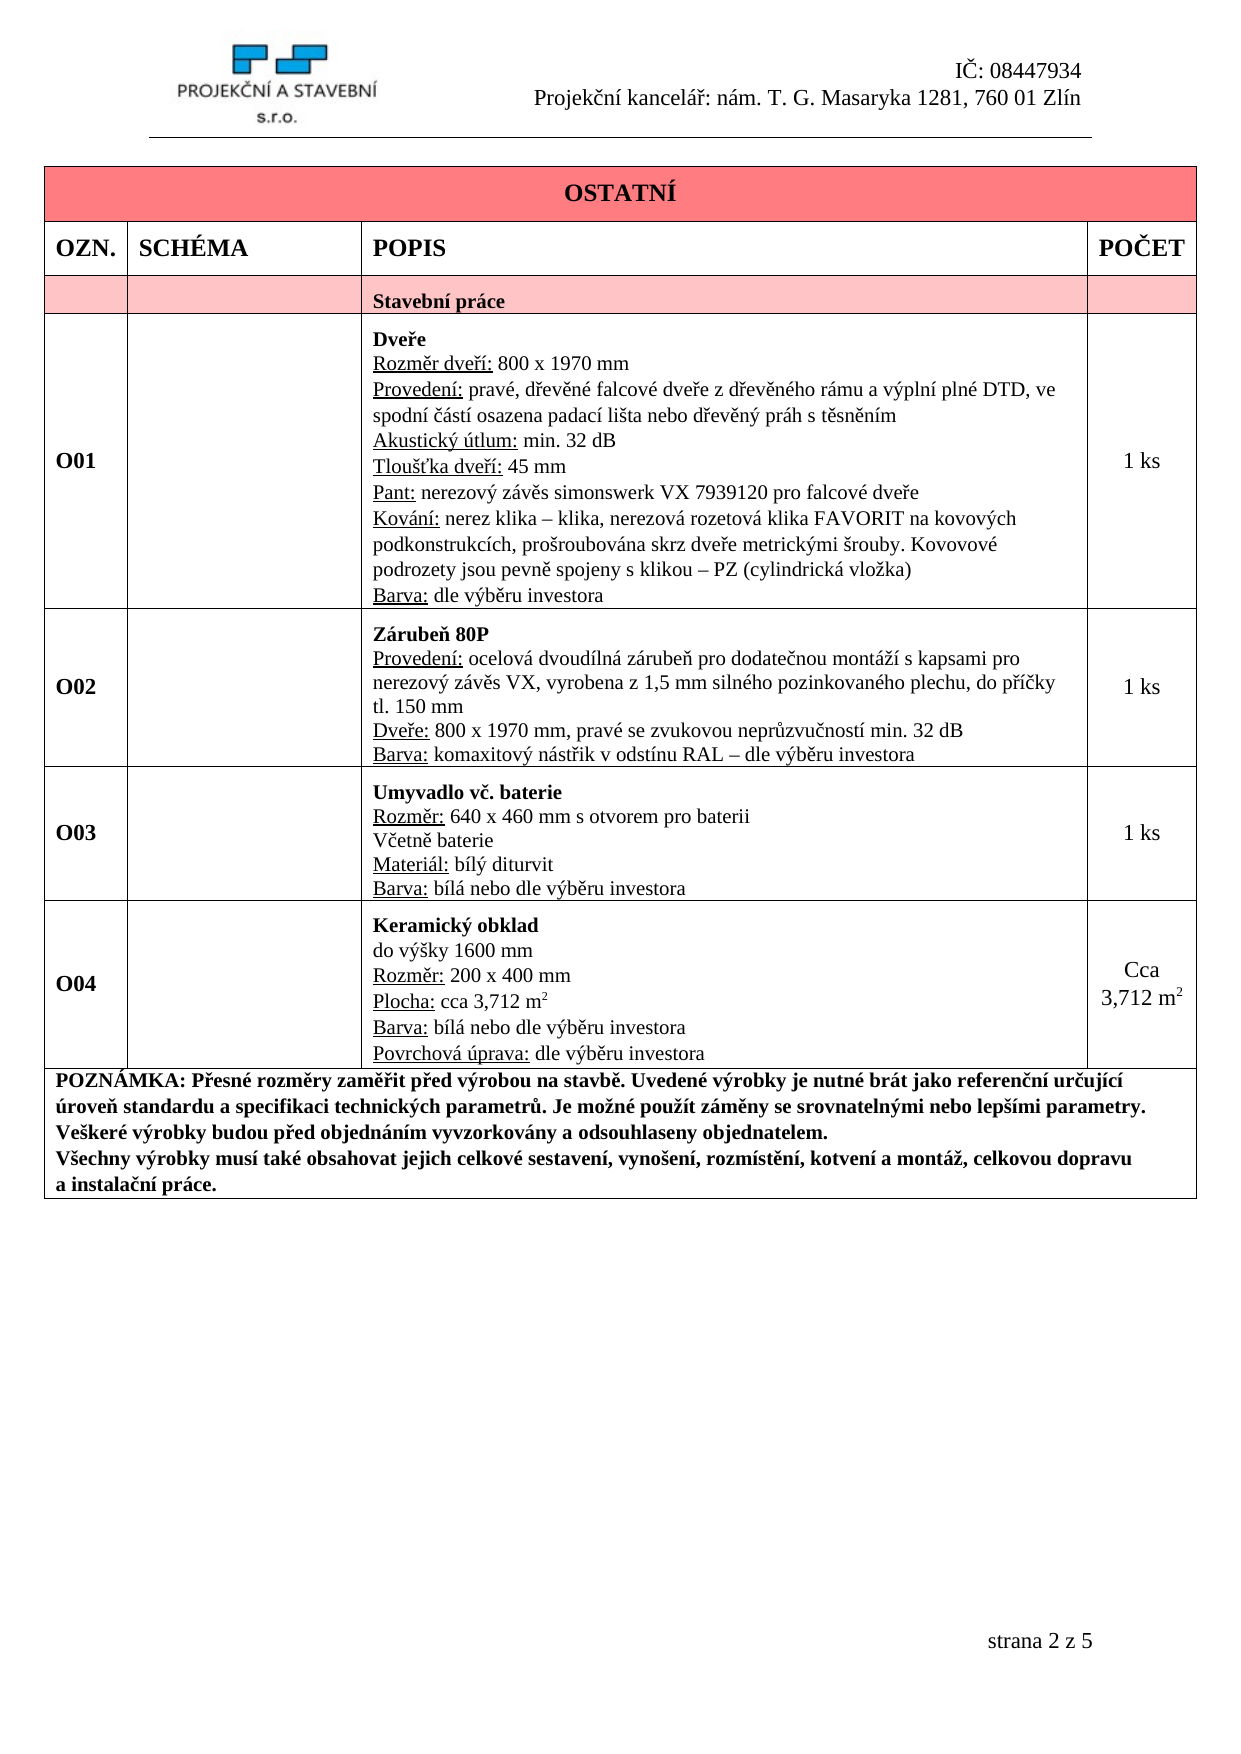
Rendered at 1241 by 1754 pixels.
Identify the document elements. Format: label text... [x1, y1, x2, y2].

table_cell 1 ks [1088, 767, 1196, 900]
table_cell [45, 276, 127, 313]
table_cell 1 ks [1088, 609, 1196, 766]
table_cell OZN. [45, 222, 127, 275]
table_cell POZNÁMKA: Přesné rozměry zaměřit před výrobou na stavbě. Uvedené výrobky je nutné brát jako referenční určující úroveň standardu a specifikaci technických parametrů. Je možné použít záměny se srovnatelnými nebo lepšími parametry. Veškeré výrobky budou před objednáním vyvzorkovány a odsouhlaseny objednatelem. Všechny výrobky musí také obsahovat jejich celkové sestavení, vynošení, rozmístění, kotvení a montáž, celkovou dopravu a instalační práce. [45, 1069, 1196, 1198]
picture [159, 30, 389, 135]
table_cell [128, 314, 361, 608]
table_cell Zárubeň 80P Provedení: ocelová dvoudílná zárubeň pro dodatečnou montáží s kapsami pro nerezový závěs VX, vyrobena z 1,5 mm silného pozinkovaného plechu, do příčky tl. 150 mm Dveře: 800 x 1970 mm, pravé se zvukovou neprůzvučností min. 32 dB Barva: komaxitový nástřik v odstínu RAL – dle výběru investora [362, 609, 1087, 766]
table_cell POČET [1088, 222, 1196, 275]
table_cell O02 [45, 609, 127, 766]
table_header OSTATNÍ [45, 167, 1196, 221]
table_cell Stavební práce [362, 276, 1087, 313]
table_cell [128, 276, 361, 313]
table_cell O03 [45, 767, 127, 900]
table_cell [128, 767, 361, 900]
table_cell O01 [45, 314, 127, 608]
table_cell Cca 3,712 m2 [1088, 901, 1196, 1067]
table_cell Dveře Rozměr dveří: 800 x 1970 mm Provedení: pravé, dřevěné falcové dveře z dřevěného rámu a výplní plné DTD, ve spodní částí osazena padací lišta nebo dřevěný práh s těsněním Akustický útlum: min. 32 dB Tloušťka dveří: 45 mm Pant: nerezový závěs simonswerk VX 7939120 pro falcové dveře Kování: nerez klika – klika, nerezová rozetová klika FAVORIT na kovových podkonstrukcích, prošroubována skrz dveře metrickými šrouby. Kovovové podrozety jsou pevně spojeny s klikou – PZ (cylindrická vložka) Barva: dle výběru investora [362, 314, 1087, 608]
table_cell [1088, 276, 1196, 313]
table_cell SCHÉMA [128, 222, 361, 275]
table_cell Umyvadlo vč. baterie Rozměr: 640 x 460 mm s otvorem pro baterii Včetně baterie Materiál: bílý diturvit Barva: bílá nebo dle výběru investora [362, 767, 1087, 900]
table_cell POPIS [362, 222, 1087, 275]
table_cell [128, 901, 361, 1067]
table_cell O04 [45, 901, 127, 1067]
table_cell 1 ks [1088, 314, 1196, 608]
table_cell [128, 609, 361, 766]
table_cell Keramický obklad do výšky 1600 mm Rozměr: 200 x 400 mm Plocha: cca 3,712 m2 Barva: bílá nebo dle výběru investora Povrchová úprava: dle výběru investora [362, 901, 1087, 1067]
